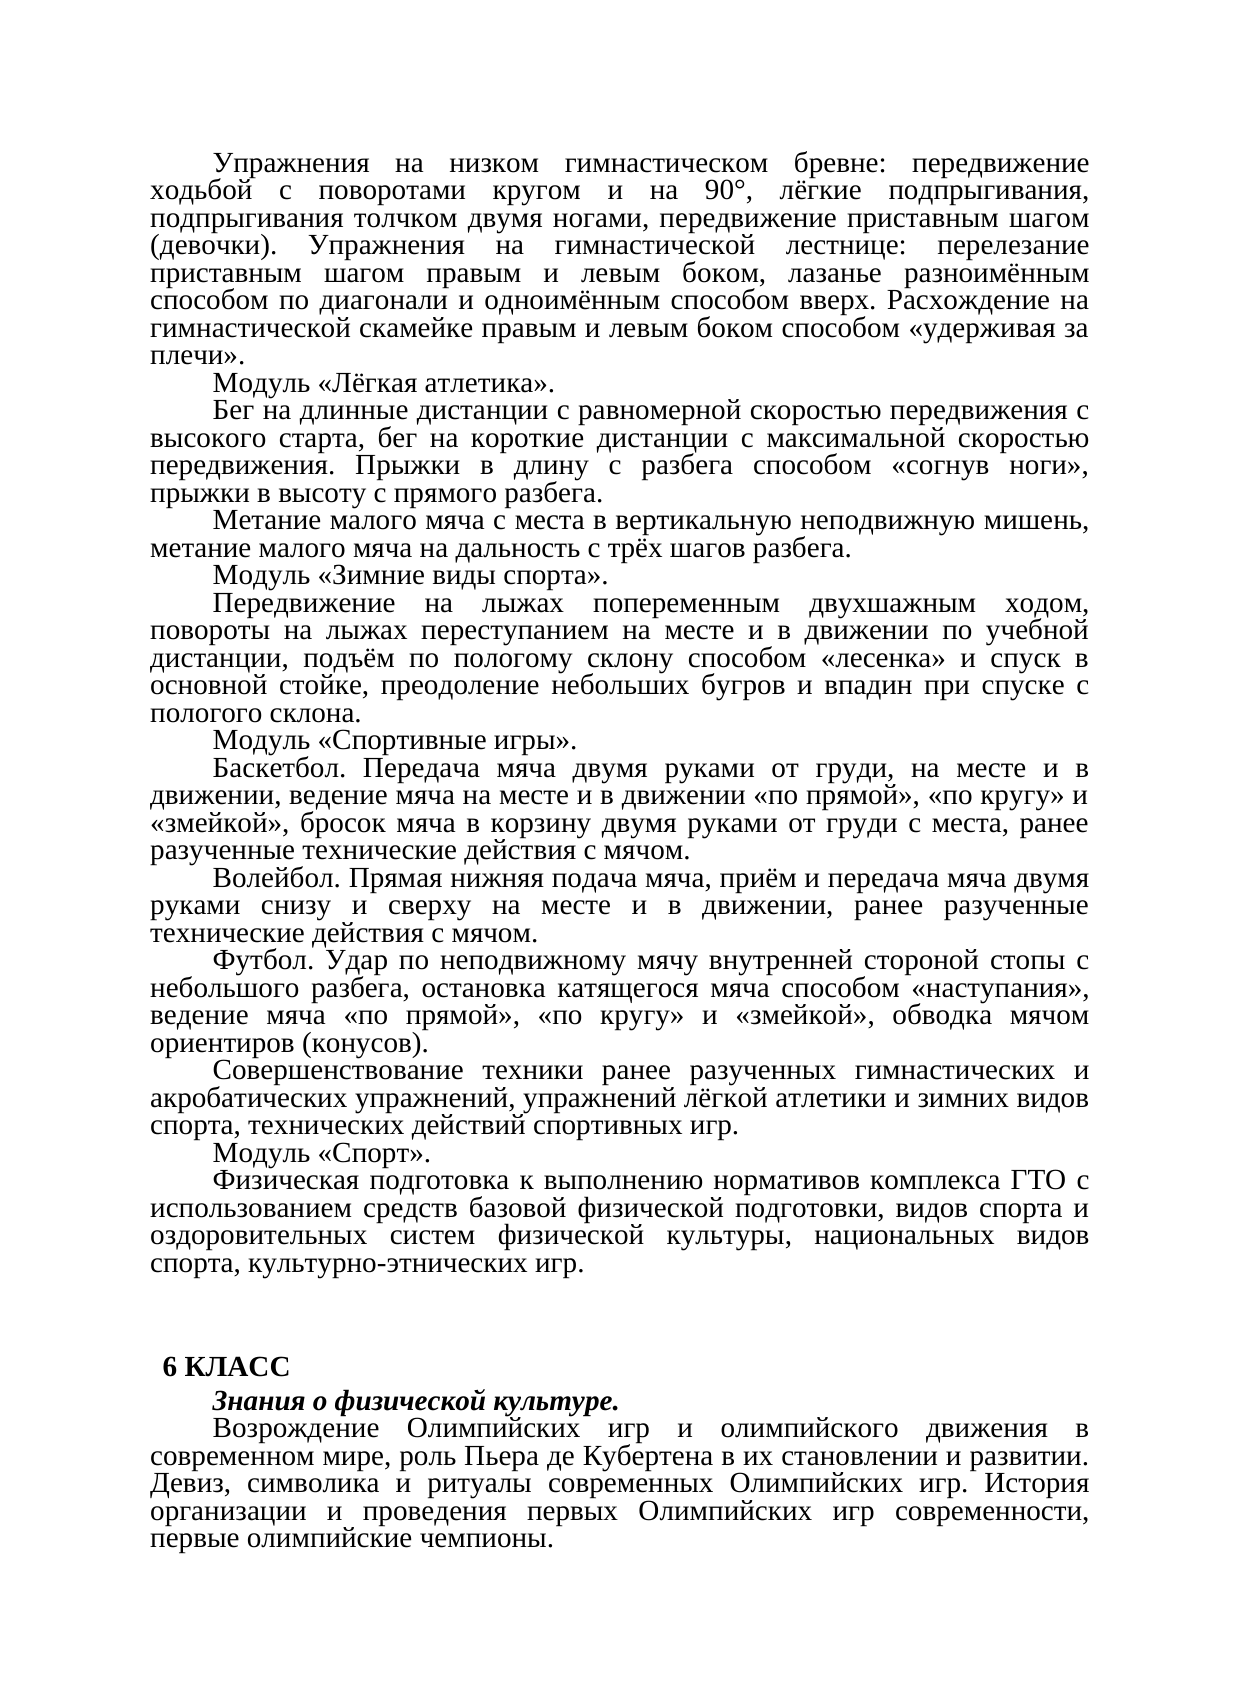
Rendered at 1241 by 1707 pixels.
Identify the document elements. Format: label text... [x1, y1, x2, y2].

text Физическая подготовка к выполнению нормативов комплекса ГТО с использованием средств базовой физической подготовки, видов спорта и оздоровительных систем физической культуры, национальных видов спорта, культурно-этнических игр. [150, 1167, 1090, 1277]
text Бег на длинные дистанции с равномерной скоростью передвижения с высокого старта, бег на короткие дистанции с максимальной скоростью передвижения. Прыжки в длину с разбега способом «согнув ноги», прыжки в высоту с прямого разбега. [150, 397, 1090, 507]
text Совершенствование техники ранее разученных гимнастических и акробатических упражнений, упражнений лёгкой атлетики и зимних видов спорта, технических действий спортивных игр. [150, 1057, 1090, 1140]
text 6 КЛАСС [162, 1349, 1090, 1383]
text Модуль «Спортивные игры». [150, 727, 1090, 755]
text Возрождение Олимпийских игр и олимпийского движения в современном мире, роль Пьера де Кубертена в их становлении и развитии. Девиз, символика и ритуалы современных Олимпийских игр. История организации и проведения первых Олимпийских игр современности, первые олимпийские чемпионы. [150, 1415, 1090, 1553]
text Метание малого мяча с места в вертикальную неподвижную мишень, метание малого мяча на дальность с трёх шагов разбега. [150, 507, 1090, 562]
text Модуль «Спорт». [150, 1140, 1090, 1167]
text Баскетбол. Передача мяча двумя руками от груди, на месте и в движении, ведение мяча на месте и в движении «по прямой», «по кругу» и «змейкой», бросок мяча в корзину двумя руками от груди с места, ранее разученные технические действия с мячом. [150, 755, 1090, 865]
text Упражнения на низком гимнастическом бревне: передвижение ходьбой с поворотами кругом и на 90°, лёгкие подпрыгивания, подпрыгивания толчком двумя ногами, передвижение приставным шагом (девочки). Упражнения на гимнастической лестнице: перелезание приставным шагом правым и левым боком, лазанье разноимённым способом по диагонали и одноимённым способом вверх. Расхождение на гимнастической скамейке правым и левым боком способом «удерживая за плечи». [150, 150, 1090, 370]
text Модуль «Лёгкая атлетика». [150, 370, 1090, 397]
text Модуль «Зимние виды спорта». [150, 562, 1090, 590]
text Передвижение на лыжах попеременным двухшажным ходом, повороты на лыжах переступанием на месте и в движении по учебной дистанции, подъём по пологому склону способом «лесенка» и спуск в основной стойке, преодоление небольших бугров и впадин при спуске с пологого склона. [150, 590, 1090, 727]
text Волейбол. Прямая нижняя подача мяча, приём и передача мяча двумя руками снизу и сверху на месте и в движении, ранее разученные технические действия с мячом. [150, 865, 1090, 947]
text Футбол. Удар по неподвижному мячу внутренней стороной стопы с небольшого разбега, остановка катящегося мяча способом «наступания», ведение мяча «по прямой», «по кругу» и «змейкой», обводка мячом ориентиров (конусов). [150, 947, 1090, 1057]
text Знания о физической культуре. [150, 1388, 1090, 1415]
